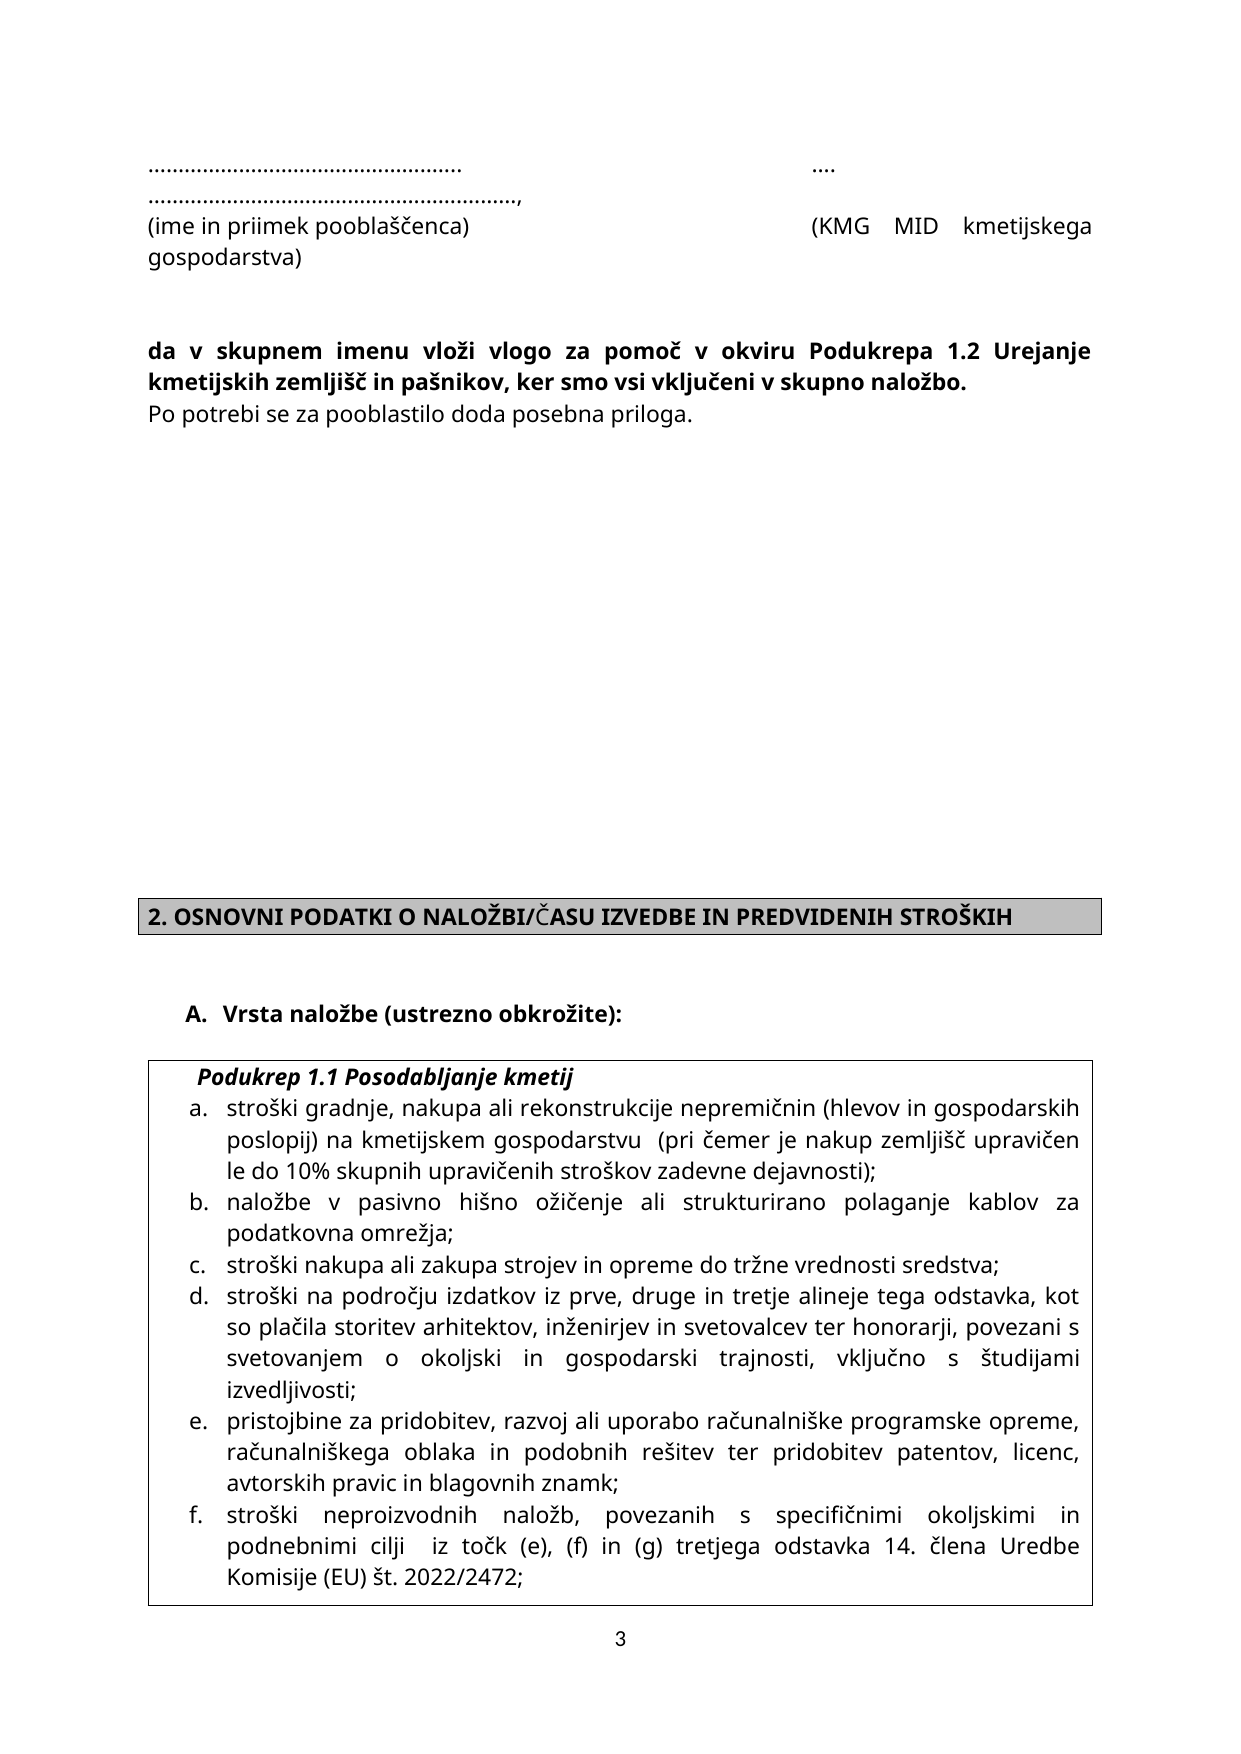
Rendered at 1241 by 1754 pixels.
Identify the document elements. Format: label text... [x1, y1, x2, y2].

text da v skupnem imenu vloži vlogo za pomoč v okviru Podukrepa 1.2 Urejanje kmetijskih zemljišč in pašnikov, ker smo vsi vključeni v skupno naložbo. [148, 335, 1093, 398]
text (ime in priimek pooblaščenca) (KMG MID kmetijskega gospodarstva) [148, 210, 1093, 273]
list Vrsta naložbe (ustrezno obkrožite): [185, 998, 1093, 1029]
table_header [149, 1061, 1092, 1605]
text 2. OSNOVNI PODATKI O NALOŽBI/ČASU IZVEDBE IN PREDVIDENIH STROŠKIH [139, 899, 1101, 934]
text Po potrebi se za pooblastilo doda posebna priloga. [148, 398, 1093, 429]
text ………………………………………….... ….……………………………………………….……, [148, 148, 1093, 210]
